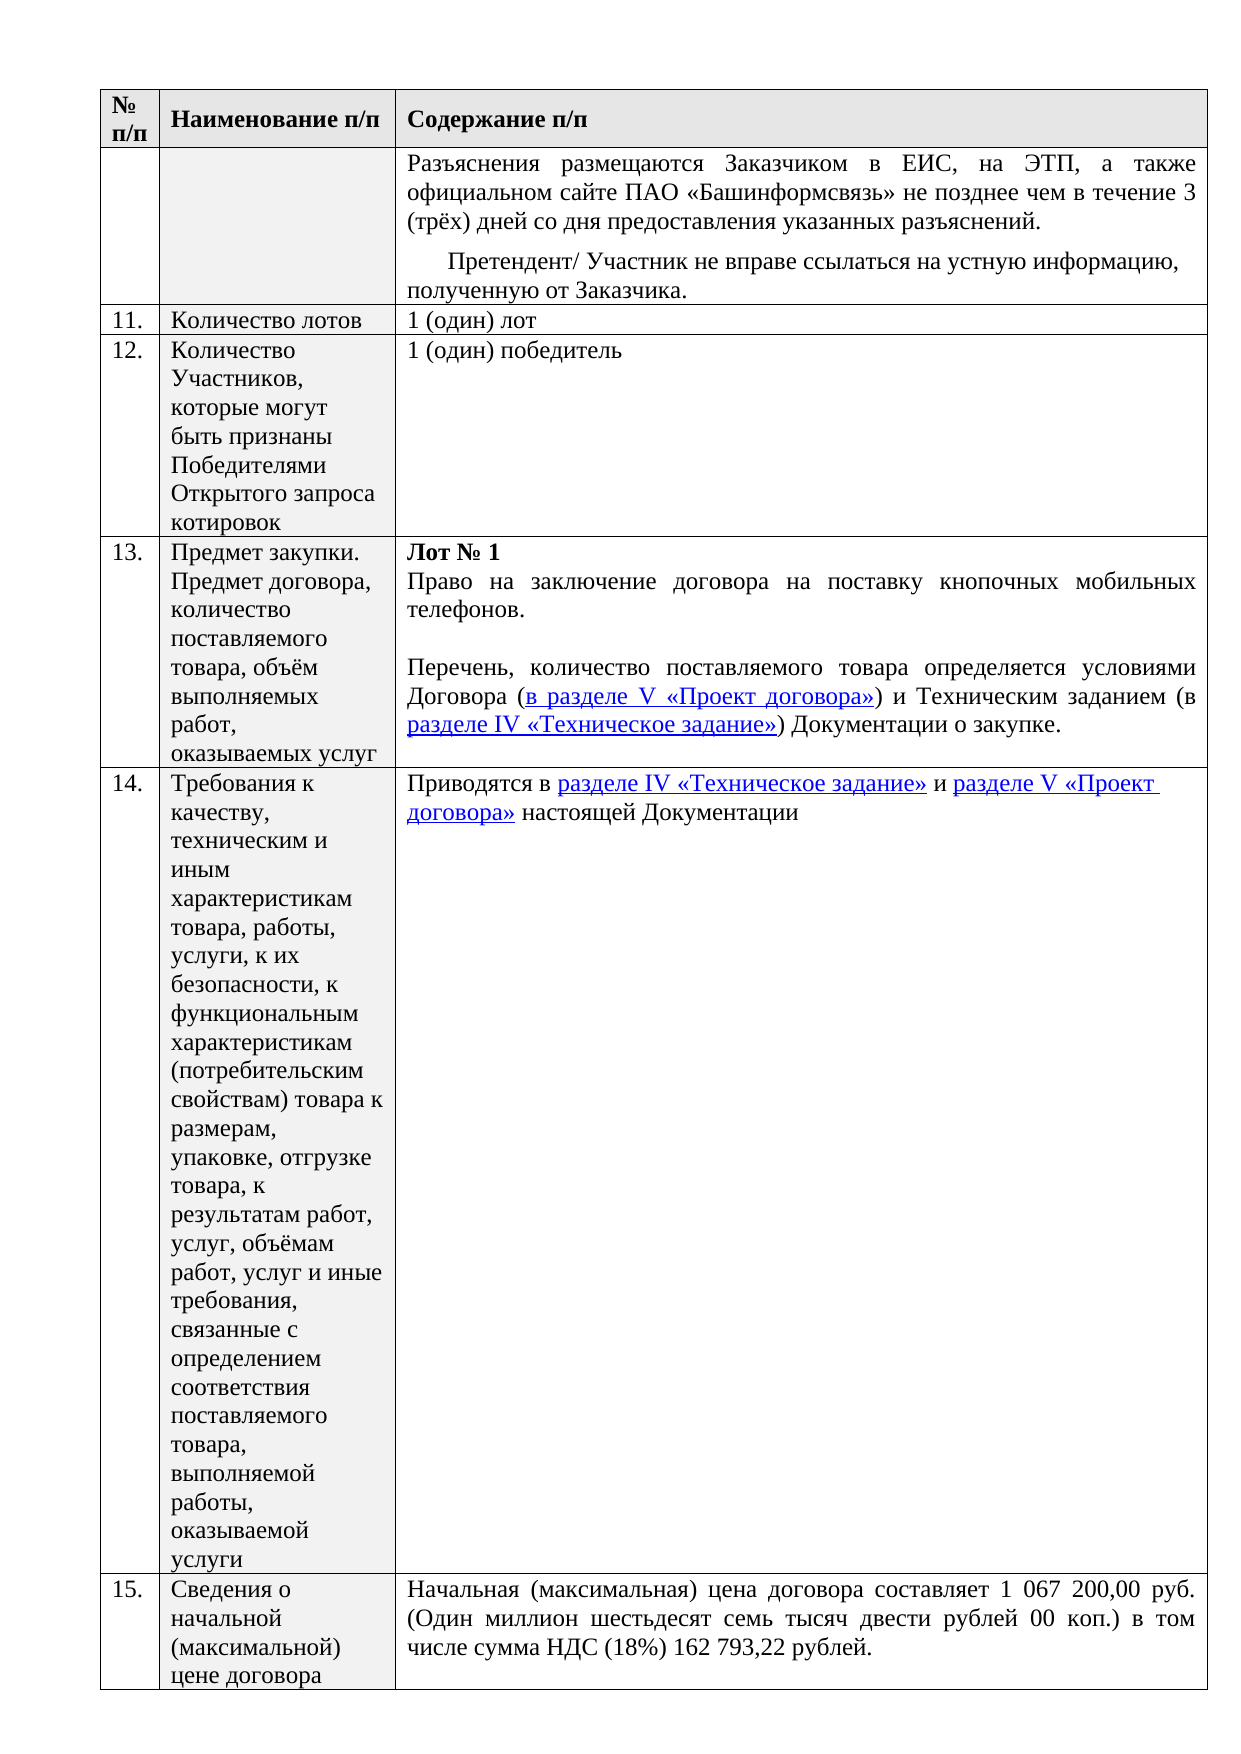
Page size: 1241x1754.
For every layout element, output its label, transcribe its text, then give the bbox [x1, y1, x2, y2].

table_cell Приводятся в разделе IV «Техническое задание» и разделе V «Проект договора» настоящей Документации [396, 768, 1207, 1573]
table_cell [101, 305, 159, 334]
table_cell Требования к качеству, техническим и иным характеристикам товара, работы, услуги, к их безопасности, к функциональным характеристикам (потребительским свойствам) товара к размерам, упаковке, отгрузке товара, к результатам работ, услуг, объёмам работ, услуг и иные требования, связанные с определением соответствия поставляемого товара, выполняемой работы, оказываемой услуги [160, 768, 395, 1573]
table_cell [396, 1574, 1207, 1689]
table_cell [101, 335, 159, 536]
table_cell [160, 1574, 395, 1689]
table_cell Количество лотов [160, 305, 395, 334]
table_header Содержание п/п [396, 90, 1207, 147]
table_cell [101, 1574, 159, 1689]
table_cell 1 (один) победитель [396, 335, 1207, 536]
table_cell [396, 148, 1207, 304]
table_cell Предмет закупки. Предмет договора, количество поставляемого товара, объём выполняемых работ, оказываемых услуг [160, 537, 395, 767]
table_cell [160, 148, 395, 304]
table_cell [101, 537, 159, 767]
table_cell [101, 768, 159, 1573]
table_cell Количество Участников, которые могут быть признаны Победителями Открытого запроса котировок [160, 335, 395, 536]
table_header Наименование п/п [160, 90, 395, 147]
table_header № п/п [101, 90, 159, 147]
table_cell 1 (один) лот [396, 305, 1207, 334]
table_cell [101, 148, 159, 304]
table_cell Лот № 1 Право на заключение договора на поставку кнопочных мобильных телефонов. Перечень, количество поставляемого товара определяется условиями Договора (в разделе V «Проект договора») и Техническим заданием (в разделе IV «Техническое задание») Документации о закупке. [396, 537, 1207, 767]
